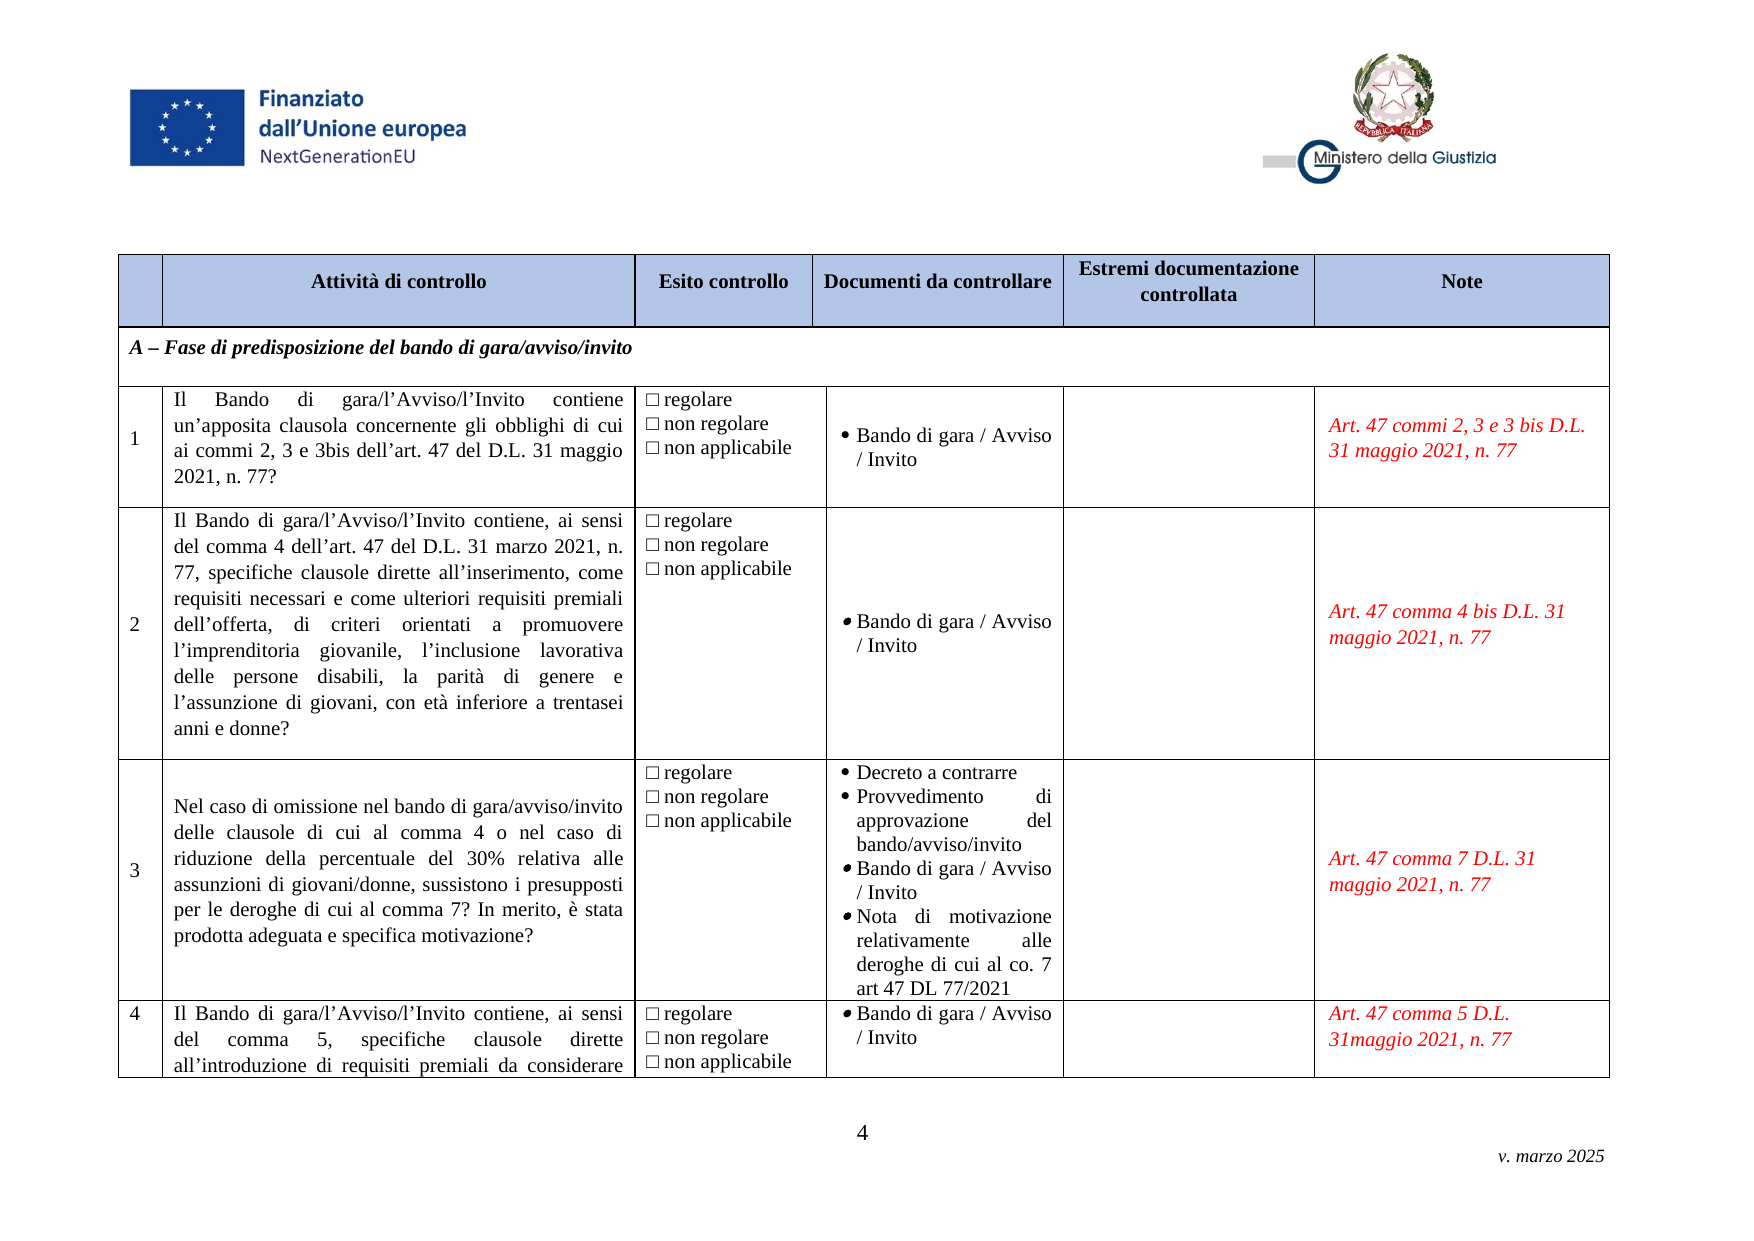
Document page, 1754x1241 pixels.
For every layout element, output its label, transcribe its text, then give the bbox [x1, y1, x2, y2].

table_cell Bando di gara / Avviso / Invito [827, 387, 1063, 507]
table_cell □ regolare □ non regolare □ non applicabile [636, 760, 826, 1000]
table_cell Decreto a contrarre Provvedimento di approvazione del bando/avviso/invito Bando di gara / Avviso / Invito Nota di motivazione relativamente alle deroghe di cui al co. 7 art 47 DL 77/2021 [827, 760, 1063, 1000]
table_cell A – Fase di predisposizione del bando di gara/avviso/invito [119, 328, 1609, 386]
table_cell □ regolare □ non regolare □ non applicabile [636, 387, 826, 507]
table_cell Art. 47 comma 5 D.L. 31maggio 2021, n. 77 [1315, 1001, 1609, 1077]
table_cell Art. 47 commi 2, 3 e 3 bis D.L. 31 maggio 2021, n. 77 [1315, 387, 1609, 507]
table_header Estremi documentazione controllata [1064, 255, 1314, 326]
table_cell □ regolare □ non regolare □ non applicabile [636, 508, 826, 758]
table_cell Art. 47 comma 4 bis D.L. 31 maggio 2021, n. 77 [1315, 508, 1609, 758]
table_cell Art. 47 comma 7 D.L. 31 maggio 2021, n. 77 [1315, 760, 1609, 1000]
table_cell 1 [119, 387, 162, 507]
table_cell [1064, 387, 1314, 507]
table_header Note [1315, 255, 1609, 326]
table_header Attività di controllo [163, 255, 634, 326]
picture [118, 80, 485, 176]
table_cell Nel caso di omissione nel bando di gara/avviso/invito delle clausole di cui al comma 4 o nel caso di riduzione della percentuale del 30% relativa alle assunzioni di giovani/donne, sussistono i presupposti per le deroghe di cui al comma 7? In merito, è stata prodotta adeguata e specifica motivazione? [163, 760, 634, 1000]
table_cell 4 [119, 1001, 162, 1077]
table_cell Il Bando di gara/l’Avviso/l’Invito contiene, ai sensi del comma 4 dell’art. 47 del D.L. 31 marzo 2021, n. 77, specifiche clausole dirette all’inserimento, come requisiti necessari e come ulteriori requisiti premiali dell’offerta, di criteri orientati a promuovere l’imprenditoria giovanile, l’inclusione lavorativa delle persone disabili, la parità di genere e l’assunzione di giovani, con età inferiore a trentasei anni e donne? [163, 508, 634, 758]
table_cell Bando di gara / Avviso / Invito [827, 1001, 1063, 1077]
table_cell [1064, 760, 1314, 1000]
table_cell 3 [119, 760, 162, 1000]
picture [1200, 41, 1605, 227]
table_cell [1064, 1001, 1314, 1077]
table_header [119, 255, 162, 326]
table_cell Bando di gara / Avviso / Invito [827, 508, 1063, 758]
table_cell Il Bando di gara/l’Avviso/l’Invito contiene un’apposita clausola concernente gli obblighi di cui ai commi 2, 3 e 3bis dell’art. 47 del D.L. 31 maggio 2021, n. 77? [163, 387, 634, 507]
table_cell [1064, 508, 1314, 758]
table_header Documenti da controllare [813, 255, 1063, 326]
table_cell □ regolare □ non regolare □ non applicabile [636, 1001, 826, 1077]
table_header Esito controllo [636, 255, 812, 326]
table_cell 2 [119, 508, 162, 758]
